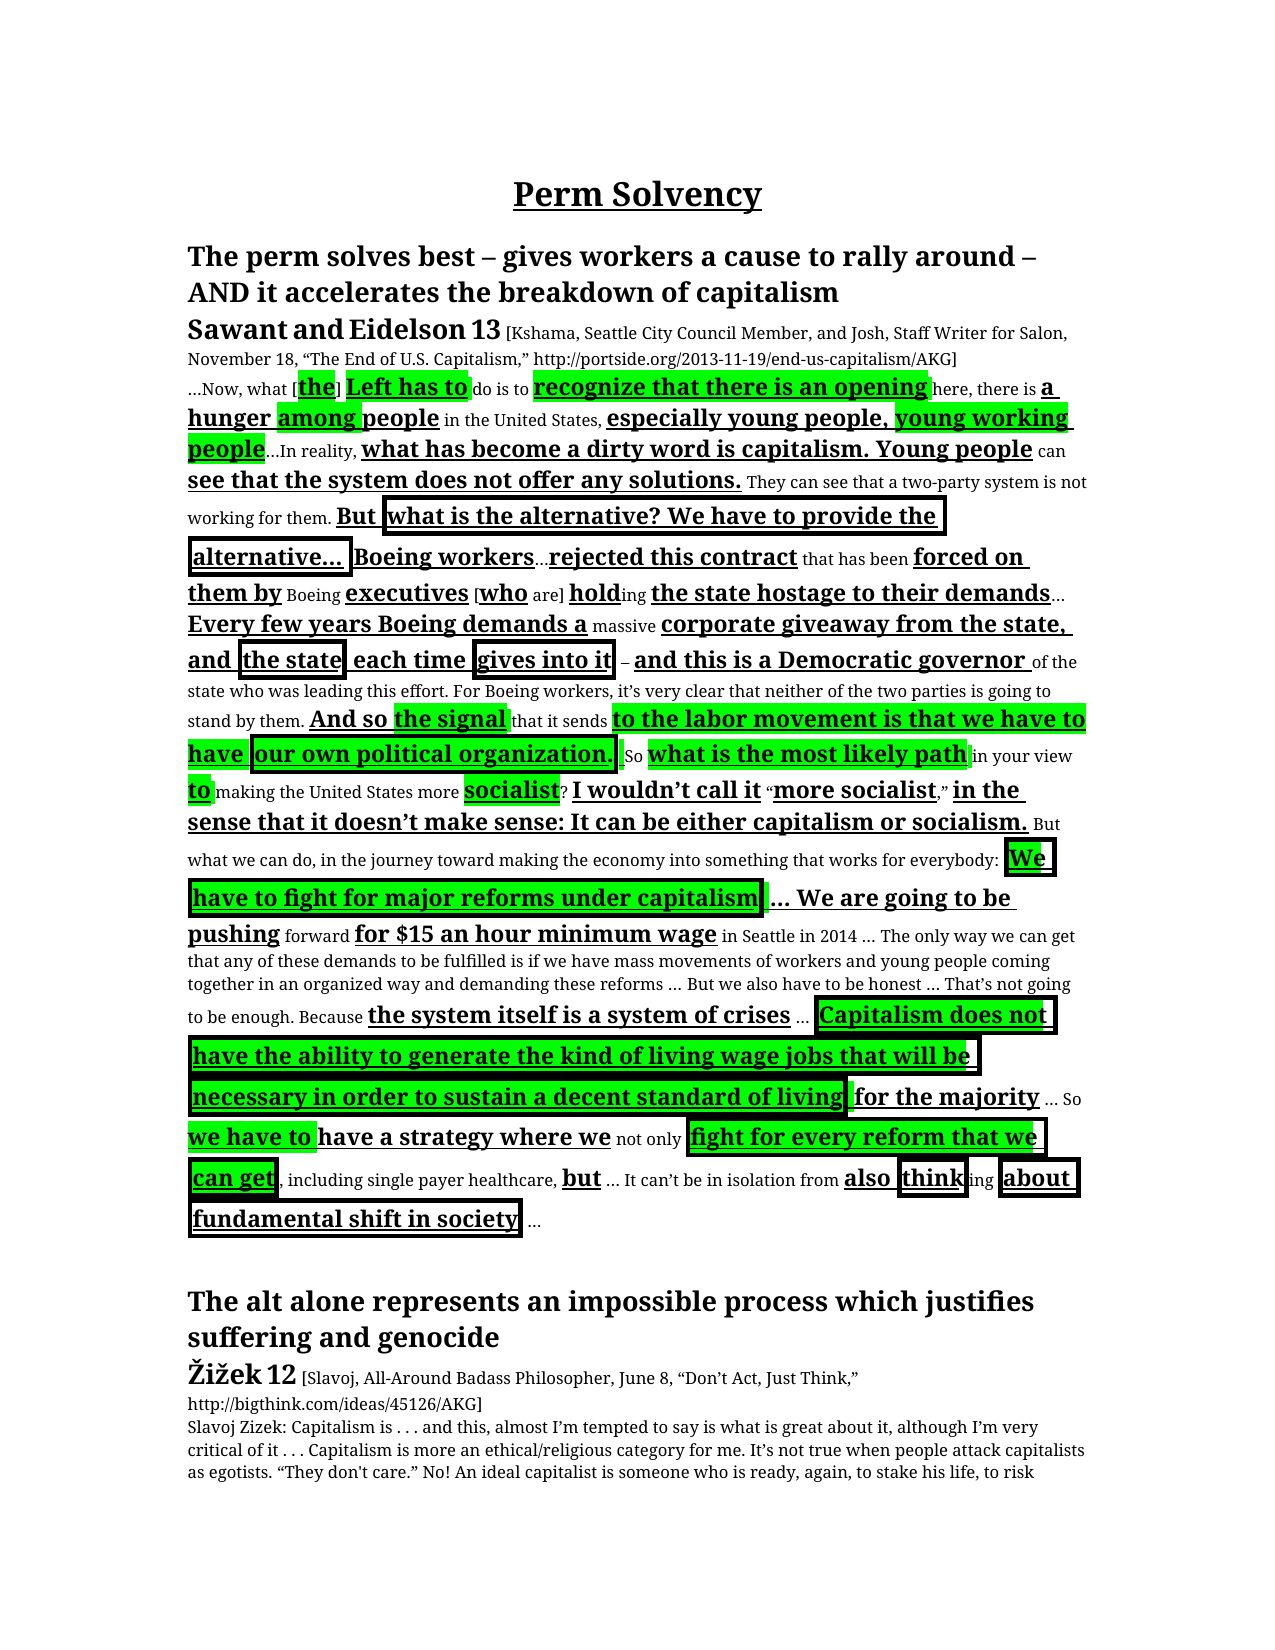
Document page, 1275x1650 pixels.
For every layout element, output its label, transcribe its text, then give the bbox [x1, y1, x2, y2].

text …Now, what [the] Left has to do is to recognize that there is an opening here, there is a hunger among people in the United States, especially young people, young working people…In reality, what has become a dirty word is capitalism. Young people can see that the system does not offer any solutions. They can see that a two-party system is not working for them. But what is the alternative? We have to provide the alternative… Boeing workers…rejected this contract that has been forced on them by Boeing executives [who are] holding the state hostage to their demands…Every few years Boeing demands a massive corporate giveaway from the state, and the state each time gives into it – and this is a Democratic governor of the state who was leading this effort. For Boeing workers, it’s very clear that neither of the two parties is going to stand by them. And so the signal that it sends to the labor movement is that we have to have our own political organization. So what is the most likely path in your view to making the United States more socialist? I wouldn’t call it “more socialist,” in the sense that it doesn’t make sense: It can be either capitalism or socialism. But what we can do, in the journey toward making the economy into something that works for everybody: We have to fight for major reforms under capitalism … We are going to be pushing forward for $15 an hour minimum wage in Seattle in 2014 … The only way we can get that any of these demands to be fulfilled is if we have mass movements of workers and young people coming together in an organized way and demanding these reforms … But we also have to be honest … That’s not going to be enough. Because the system itself is a system of crises … Capitalism does not have the ability to generate the kind of living wage jobs that will be necessary in order to sustain a decent standard of living for the majority … So we have to have a strategy where we not only fight for every reform that we can get, including single payer healthcare, but … It can’t be in isolation from also thinking about fundamental shift in society … [187, 370, 1087, 1238]
subtitle The alt alone represents an impossible process which justifies suffering and genocide [187, 1282, 1087, 1356]
subtitle Perm Solvency [187, 171, 1087, 216]
subtitle The perm solves best – gives workers a cause to rally around – AND it accelerates the breakdown of capitalism [187, 237, 1087, 311]
text Sawant and Eidelson 13 [Kshama, Seattle City Council Member, and Josh, Staff Writer for Salon, November 18, “The End of U.S. Capitalism,” http://portside.org/2013-11-19/end-us-capitalism/AKG] [187, 311, 1087, 370]
text Žižek 12 [Slavoj, All-Around Badass Philosopher, June 8, “Don’t Act, Just Think,” http://bigthink.com/ideas/45126/AKG] [187, 1356, 1087, 1415]
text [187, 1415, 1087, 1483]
